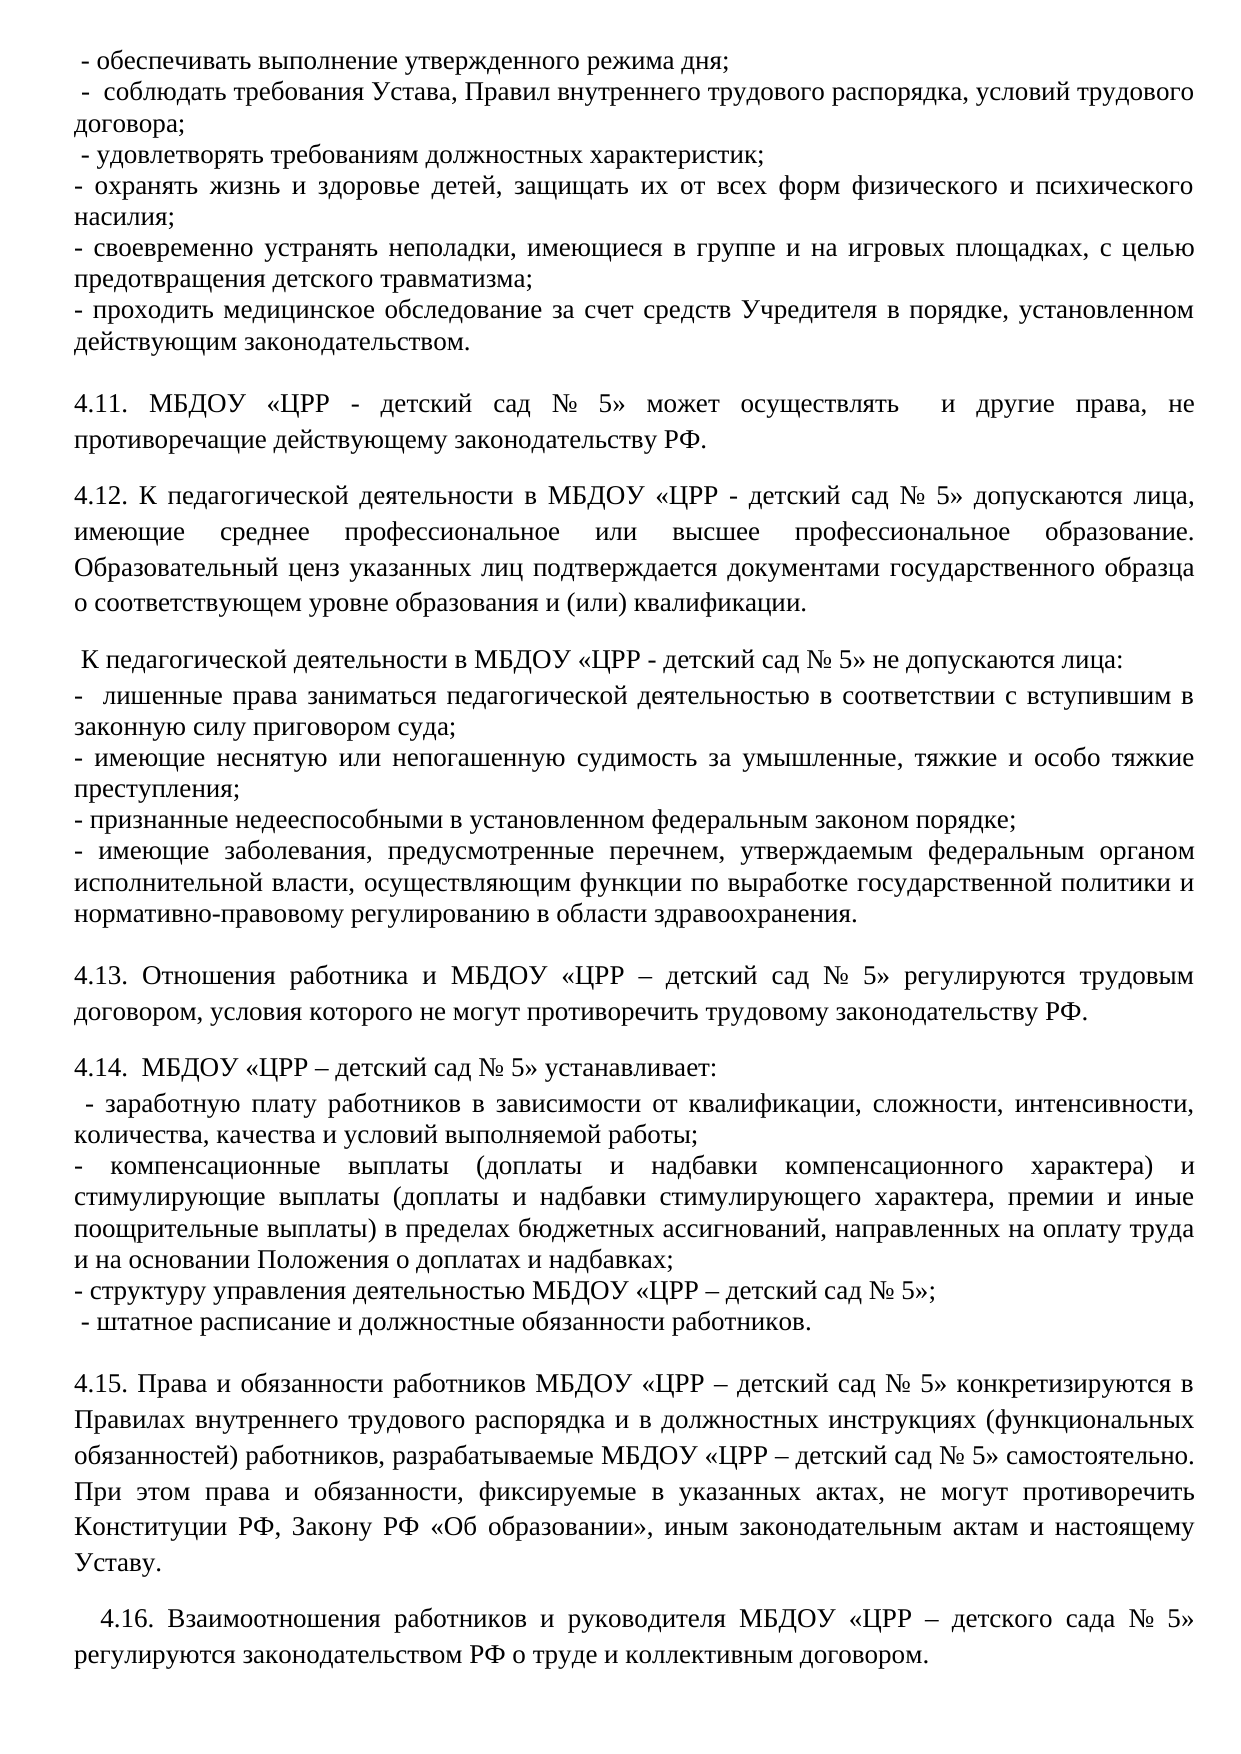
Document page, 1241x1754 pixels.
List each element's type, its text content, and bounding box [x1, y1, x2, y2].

text - лишенные права заниматься педагогической деятельностью в соответствии с вступившим в законную силу приговором суда; [74, 679, 1196, 741]
text К педагогической деятельности в МБДОУ «ЦРР - детский сад № 5» не допускаются лица: [74, 643, 1196, 674]
text - структуру управления деятельностью МБДОУ «ЦРР – детский сад № 5»; [74, 1274, 1196, 1305]
text - охранять жизнь и здоровье детей, защищать их от всех форм физического и психического насилия; [74, 169, 1196, 231]
text - проходить медицинское обследование за счет средств Учредителя в порядке, установленном действующим законодательством. [74, 293, 1196, 356]
text - имеющие неснятую или непогашенную судимость за умышленные, тяжкие и особо тяжкие преступления; [74, 741, 1196, 803]
text - заработную плату работников в зависимости от квалификации, сложности, интенсивности, количества, качества и условий выполняемой работы; [74, 1087, 1196, 1149]
text 4.11. МБДОУ «ЦРР - детский сад № 5» может осуществлять и другие права, не противоречащие действующему законодательству РФ. [74, 387, 1196, 454]
text - удовлетворять требованиям должностных характеристик; [74, 138, 1196, 169]
text - имеющие заболевания, предусмотренные перечнем, утверждаемым федеральным органом исполнительной власти, осуществляющим функции по выработке государственной политики и нормативно-правовому регулированию в области здравоохранения. [74, 834, 1196, 928]
text - признанные недееспособными в установленном федеральным законом порядке; [74, 803, 1196, 834]
text - обеспечивать выполнение утвержденного режима дня; [74, 44, 1196, 76]
text 4.13. Отношения работника и МБДОУ «ЦРР – детский сад № 5» регулируются трудовым договором, условия которого не могут противоречить трудовому законодательству РФ. [74, 959, 1196, 1026]
text - своевременно устранять неполадки, имеющиеся в группе и на игровых площадках, с целью предотвращения детского травматизма; [74, 231, 1196, 293]
text 4.14. МБДОУ «ЦРР – детский сад № 5» устанавливает: [74, 1051, 1196, 1082]
text - штатное расписание и должностные обязанности работников. [74, 1305, 1196, 1336]
text 4.16. Взаимоотношения работников и руководителя МБДОУ «ЦРР – детского сада № 5» регулируются законодательством РФ о труде и коллективным договором. [74, 1603, 1196, 1669]
text - компенсационные выплаты (доплаты и надбавки компенсационного характера) и стимулирующие выплаты (доплаты и надбавки стимулирующего характера, премии и иные поощрительные выплаты) в пределах бюджетных ассигнований, направленных на оплату труда и на основании Положения о доплатах и надбавках; [74, 1149, 1196, 1274]
text 4.12. К педагогической деятельности в МБДОУ «ЦРР - детский сад № 5» допускаются лица, имеющие среднее профессиональное или высшее профессиональное образование. Образовательный ценз указанных лиц подтверждается документами государственного образца о соответствующем уровне образования и (или) квалификации. [74, 479, 1196, 618]
text 4.15. Права и обязанности работников МБДОУ «ЦРР – детский сад № 5» конкретизируются в Правилах внутреннего трудового распорядка и в должностных инструкциях (функциональных обязанностей) работников, разрабатываемые МБДОУ «ЦРР – детский сад № 5» самостоятельно. При этом права и обязанности, фиксируемые в указанных актах, не могут противоречить Конституции РФ, Закону РФ «Об образовании», иным законодательным актам и настоящему Уставу. [74, 1367, 1196, 1577]
text - соблюдать требования Устава, Правил внутреннего трудового распорядка, условий трудового договора; [74, 76, 1196, 138]
